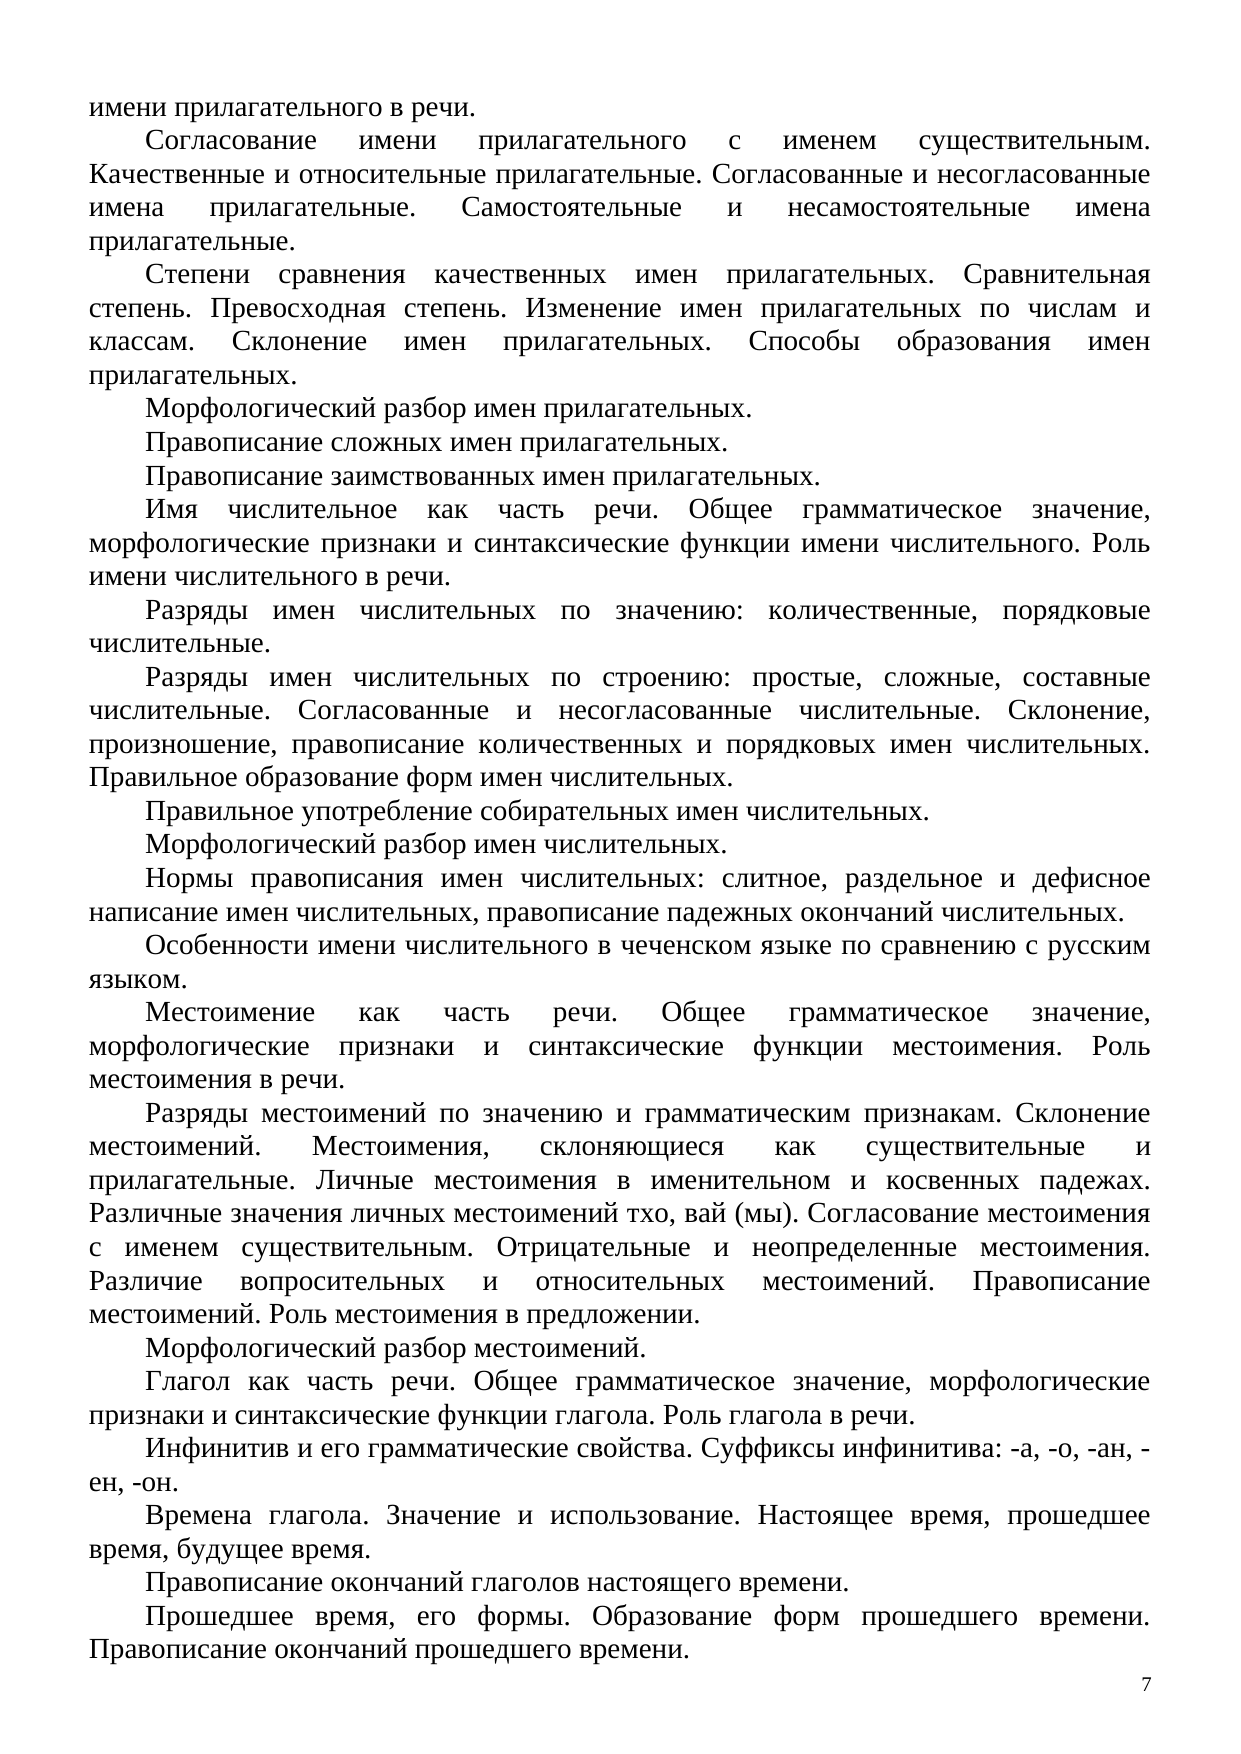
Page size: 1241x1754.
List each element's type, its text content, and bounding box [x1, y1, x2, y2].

text Времена глагола. Значение и использование. Настоящее время, прошедшее время, будущее время. [89, 1497, 1152, 1564]
text Инфинитив и его грамматические свойства. Суффиксы инфинитива: -а, -о, -ан, -ен, -он. [89, 1430, 1152, 1497]
text Имя числительное как часть речи. Общее грамматическое значение, морфологические признаки и синтаксические функции имени числительного. Роль имени числительного в речи. [89, 491, 1152, 592]
text Согласование имени прилагательного с именем существительным. Качественные и относительные прилагательные. Согласованные и несогласованные имена прилагательные. Самостоятельные и несамостоятельные имена прилагательные. [89, 122, 1152, 256]
text Разряды имен числительных по значению: количественные, порядковые числительные. [89, 592, 1152, 659]
text Морфологический разбор имен числительных. [89, 827, 1152, 860]
text Прошедшее время, его формы. Образование форм прошедшего времени. Правописание окончаний прошедшего времени. [89, 1598, 1152, 1665]
text Морфологический разбор имен прилагательных. [89, 391, 1152, 424]
text Правописание заимствованных имен прилагательных. [89, 458, 1152, 491]
text Морфологический разбор местоимений. [89, 1330, 1152, 1363]
text Правописание сложных имен прилагательных. [89, 424, 1152, 458]
text Особенности имени числительного в чеченском языке по сравнению с русским языком. [89, 927, 1152, 994]
text Правильное употребление собирательных имен числительных. [89, 793, 1152, 827]
text Степени сравнения качественных имен прилагательных. Сравнительная степень. Превосходная степень. Изменение имен прилагательных по числам и классам. Склонение имен прилагательных. Способы образования имен прилагательных. [89, 256, 1152, 391]
text Нормы правописания имен числительных: слитное, раздельное и дефисное написание имен числительных, правописание падежных окончаний числительных. [89, 860, 1152, 927]
text Глагол как часть речи. Общее грамматическое значение, морфологические признаки и синтаксические функции глагола. Роль глагола в речи. [89, 1363, 1152, 1430]
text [89, 89, 1152, 122]
text Разряды имен числительных по строению: простые, сложные, составные числительные. Согласованные и несогласованные числительные. Склонение, произношение, правописание количественных и порядковых имен числительных. Правильное образование форм имен числительных. [89, 659, 1152, 793]
text Правописание окончаний глаголов настоящего времени. [89, 1564, 1152, 1598]
text Разряды местоимений по значению и грамматическим признакам. Склонение местоимений. Местоимения, склоняющиеся как существительные и прилагательные. Личные местоимения в именительном и косвенных падежах. Различные значения личных местоимений тхо, вай (мы). Согласование местоимения с именем существительным. Отрицательные и неопределенные местоимения. Различие вопросительных и относительных местоимений. Правописание местоимений. Роль местоимения в предложении. [89, 1095, 1152, 1330]
text Местоимение как часть речи. Общее грамматическое значение, морфологические признаки и синтаксические функции местоимения. Роль местоимения в речи. [89, 994, 1152, 1095]
